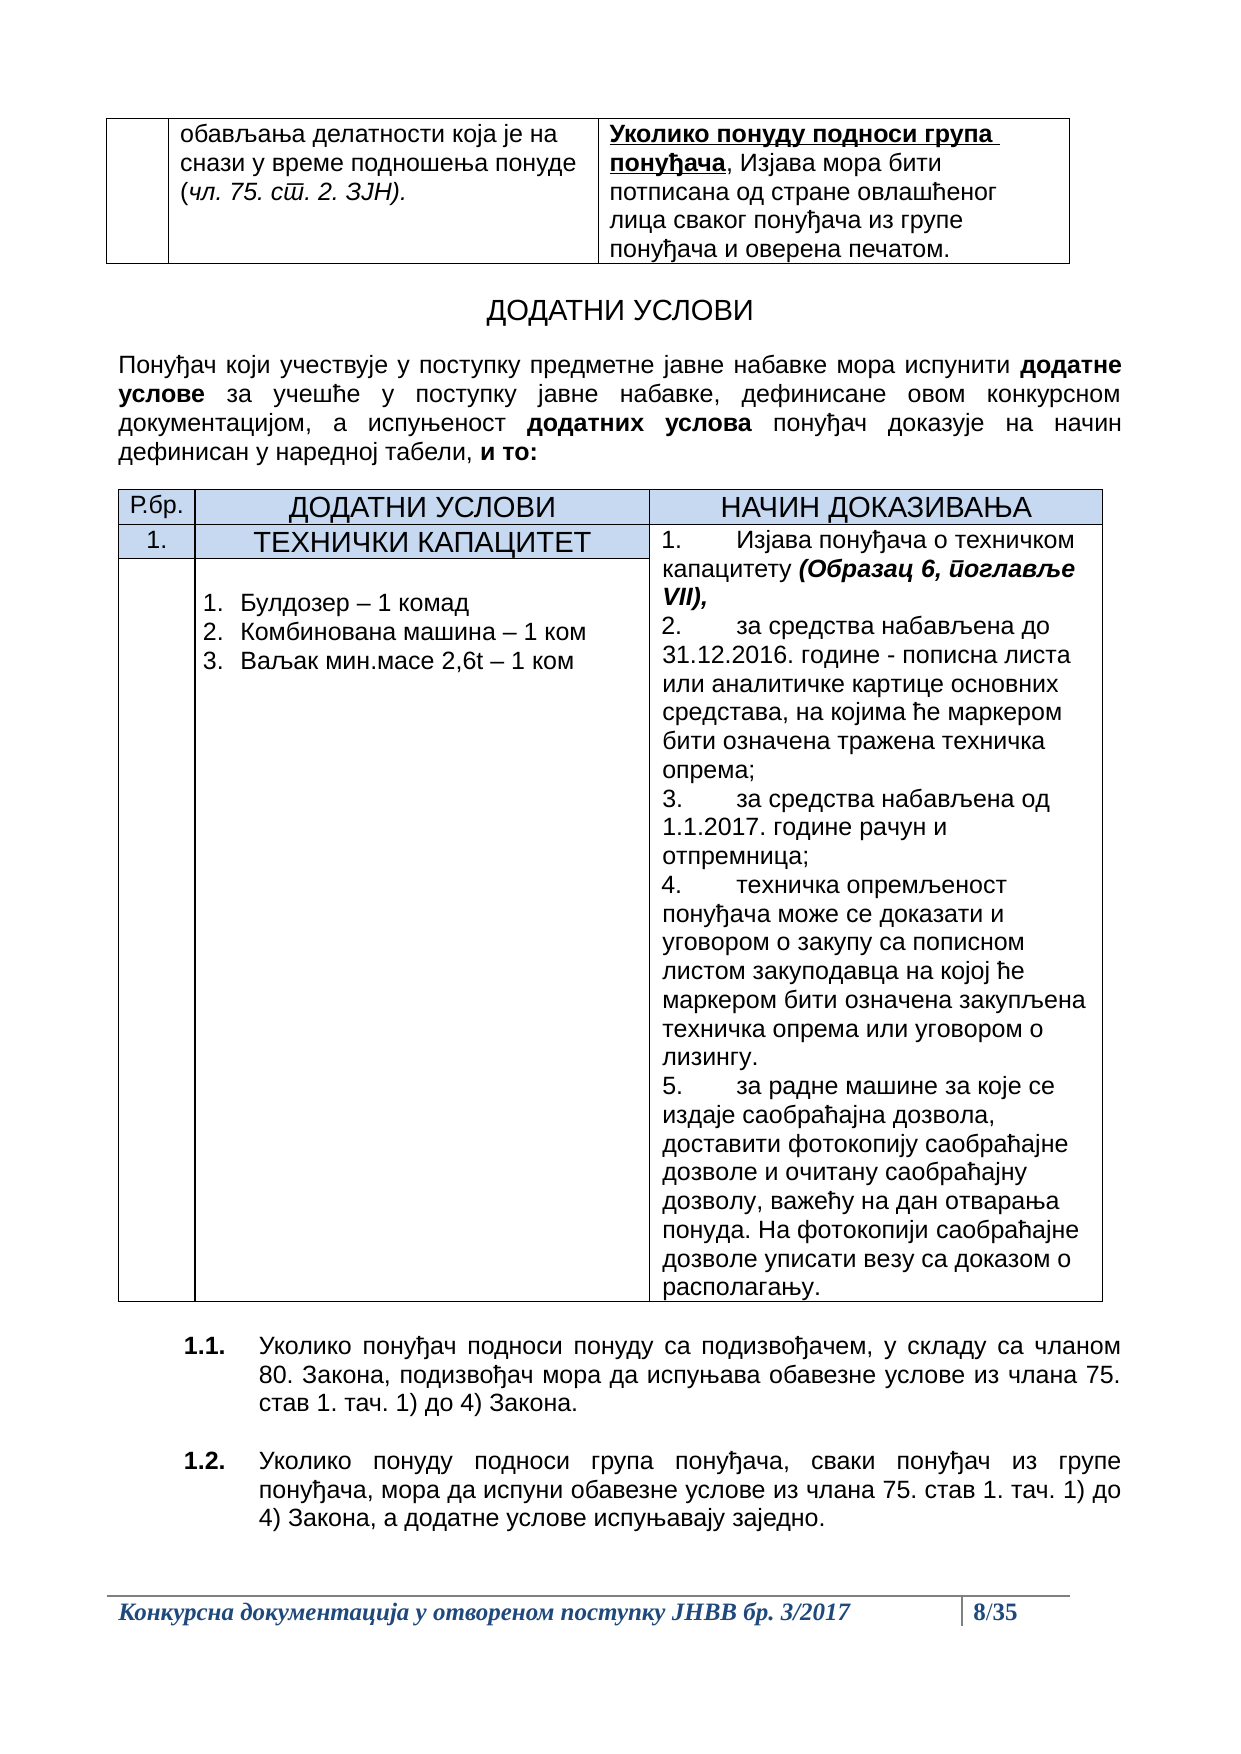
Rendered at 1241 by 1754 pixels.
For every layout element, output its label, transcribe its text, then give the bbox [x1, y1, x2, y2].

table_cell [119, 559, 194, 1301]
table_header Р.бр. [119, 490, 194, 524]
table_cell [169, 119, 598, 263]
table_cell 4. [107, 119, 168, 263]
table_header ДОДАТНИ УСЛОВИ [196, 490, 649, 524]
list ДОДАТНИ УСЛОВИ [118, 293, 1122, 326]
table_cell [599, 119, 1069, 263]
list Уколико понуђач подноси понуду са подизвођачем, у складу са чланом 80. Закона, подизвођач мора да испуњава обавезне услове из члана 75. став 1. тач. 1) до 4) Закона. [184, 1331, 1122, 1417]
table_cell ТЕХНИЧКИ КАПАЦИТЕТ [196, 525, 649, 558]
list Уколико понуду подноси група понуђача, сваки понуђач из групе понуђача, мора да испуни обавезне услове из члана 75. став 1. тач. 1) до 4) Закона, а додатне услове испуњавају заједно. [184, 1446, 1122, 1532]
table_cell Булдозер – 1 комад Комбинована машина – 1 ком Ваљак мин.масе 2,6t – 1 ком [196, 559, 649, 1301]
table_header НАЧИН ДОКАЗИВАЊА [650, 490, 1102, 524]
table_cell Изјава понуђача о техничком капацитету (Образац 6, поглавље VII), за средства набављена до 31.12.2016. године - пописна листа или аналитичке картице основних средстава, на којима ће маркером бити означена тражена техничка опрема; за средства набављена од 1.1.2017. године рачун и отпремницa; техничка опремљеност понуђача може се доказати и уговором о закупу са пописном листом закуподавца на којој ће маркером бити означена закупљена техничка опрема или уговором о лизингу. за радне машине за које се издаје саобраћајна дозвола, доставити фотокопију саобраћајне дозволе и очитану саобраћајну дозволу, важећу на дан отварања понуда. На фотокопији саобраћајне дозволе уписати везу са доказом о располагању. [650, 525, 1102, 1301]
list Понуђач који учествује у поступку предметне јавне набавке мора испунити додатне услове за учешће у поступку јавне набавке, дефинисане овом конкурсном документацијом, а испуњеност додатних услова понуђач доказује на начин дефинисан у наредној табели, и то: [118, 350, 1122, 465]
table_cell 1. [119, 525, 194, 558]
